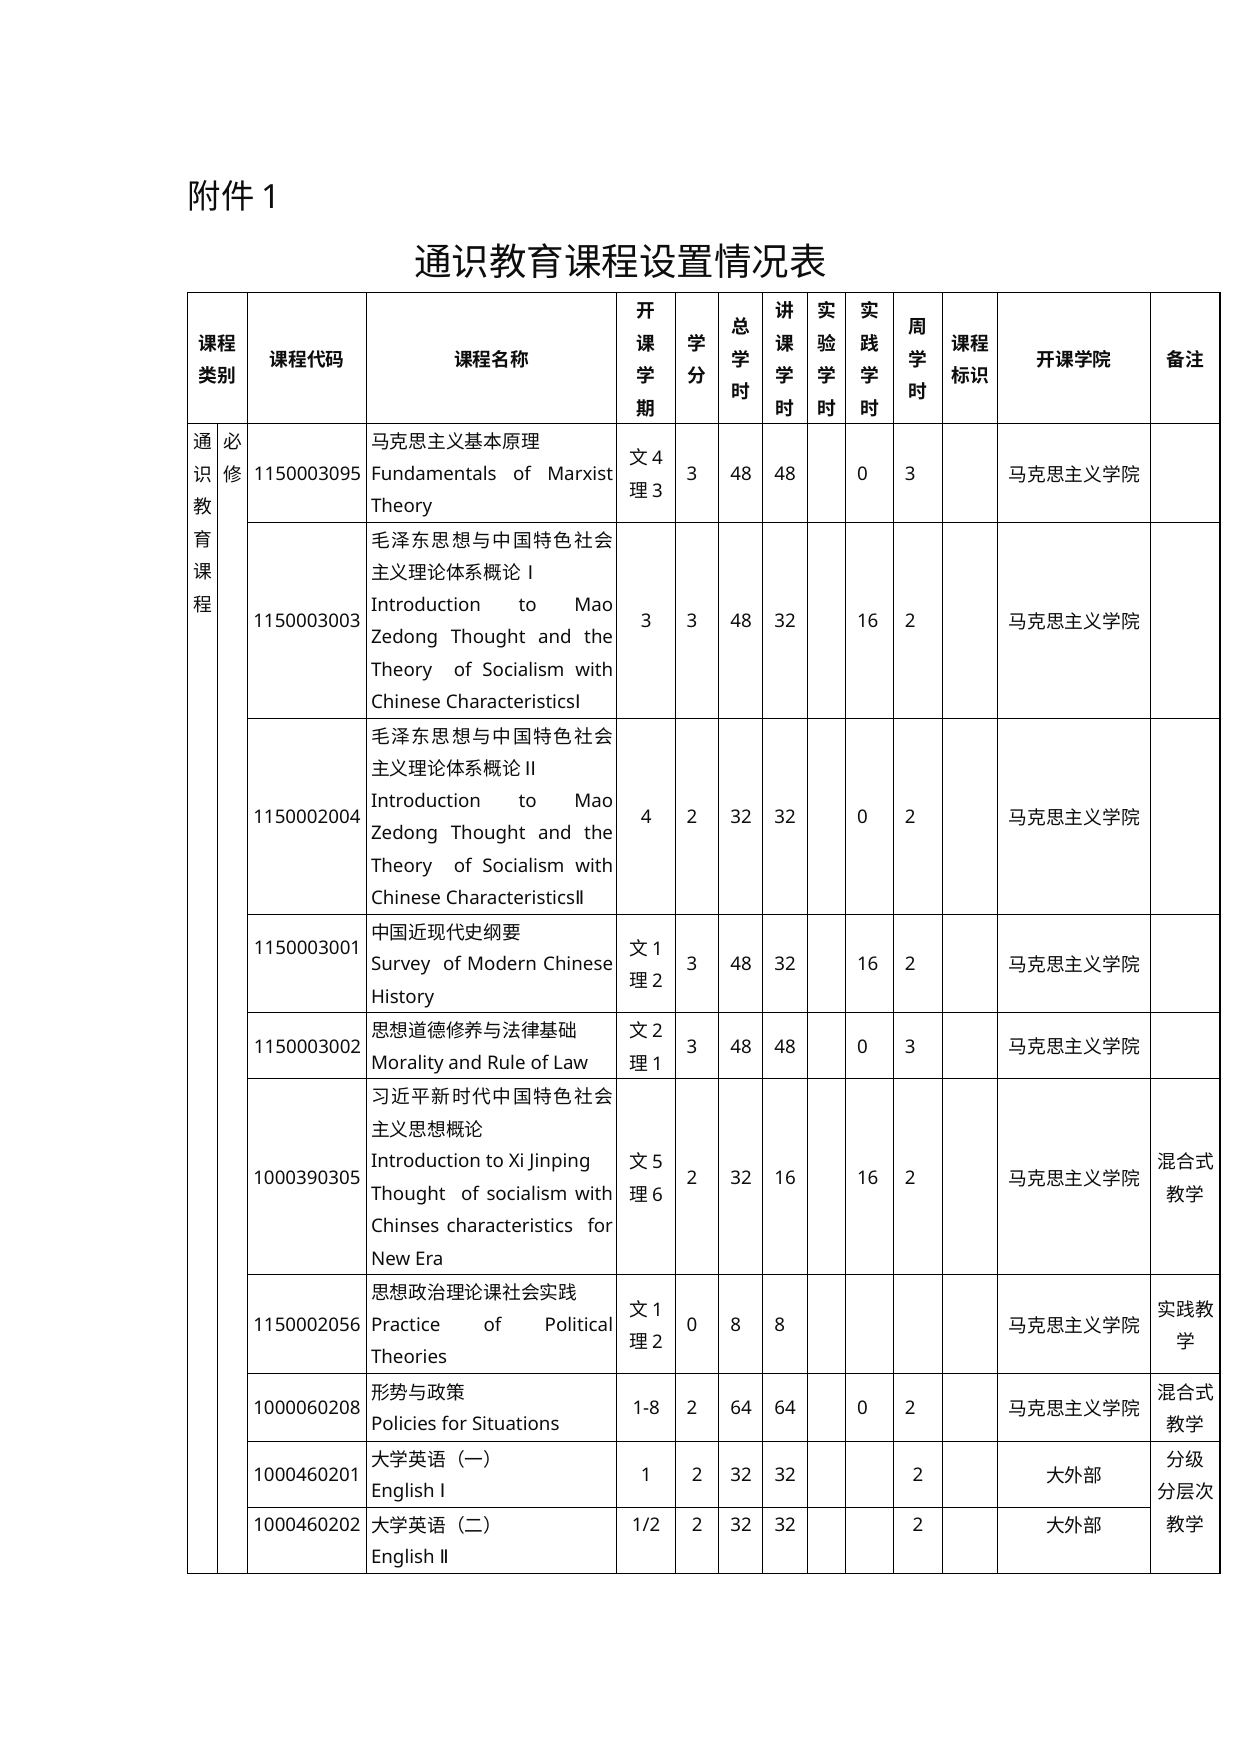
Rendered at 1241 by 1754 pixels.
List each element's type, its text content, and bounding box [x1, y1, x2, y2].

table_cell 3 [894, 1013, 942, 1078]
table_cell 0 [846, 424, 893, 522]
table_cell 48 [719, 424, 762, 522]
table_header 课程名称 [367, 293, 616, 423]
table_cell [808, 719, 845, 914]
table_cell 2 [894, 915, 942, 1012]
table_cell 1 [617, 1442, 675, 1507]
table_cell 实践教学 [1151, 1275, 1219, 1373]
table_header 课程代码 [248, 293, 366, 423]
table_cell [943, 523, 997, 718]
table_cell [1151, 1013, 1219, 1078]
table_cell 32 [763, 915, 807, 1012]
table_cell 0 [846, 1374, 893, 1441]
table_header 课程标识 [943, 293, 997, 423]
table_cell 毛泽东思想与中国特色社会主义理论体系概论Ⅰ Introduction to Mao Zedong Thought and the Theory of Socialism with Chinese CharacteristicsⅠ [367, 523, 616, 718]
table_cell [808, 1013, 845, 1078]
table_cell 马克思主义学院 [998, 1013, 1150, 1078]
table_cell 32 [719, 719, 762, 914]
table_cell 0 [676, 1275, 718, 1373]
table_cell [943, 1013, 997, 1078]
table_cell [943, 1079, 997, 1274]
table_cell 48 [719, 1013, 762, 1078]
table_header 总学时 [719, 293, 762, 423]
table_cell 1000390305 [248, 1079, 366, 1274]
table_cell [943, 1275, 997, 1373]
table_cell [943, 719, 997, 914]
table_cell [808, 1079, 845, 1274]
text 通识教育课程设置情况表 [187, 227, 1053, 292]
table_header 备注 [1151, 293, 1219, 423]
table_cell 大外部 [998, 1442, 1150, 1507]
table_cell 文4 理3 [617, 424, 675, 522]
table_cell 2 [894, 1442, 942, 1507]
table_cell 混合式教学 [1151, 1079, 1219, 1274]
table_cell [808, 1275, 845, 1373]
table_cell [808, 915, 845, 1012]
table_cell 1150003003 [248, 523, 366, 718]
table_cell 2 [676, 1508, 718, 1573]
table_cell 2 [894, 1374, 942, 1441]
table_cell 毛泽东思想与中国特色社会主义理论体系概论Ⅱ Introduction to Mao Zedong Thought and the Theory of Socialism with Chinese CharacteristicsⅡ [367, 719, 616, 914]
table_cell [943, 1508, 997, 1573]
table_cell 1150002004 [248, 719, 366, 914]
table_cell 必修 [218, 424, 247, 1573]
table_cell 8 [763, 1275, 807, 1373]
table_cell 16 [846, 523, 893, 718]
table_cell 分级 分层次教学 [1151, 1442, 1219, 1573]
table_cell [943, 424, 997, 522]
table_cell 2 [894, 1508, 942, 1573]
table_cell 习近平新时代中国特色社会主义思想概论 Introduction to Xi Jinping Thought of socialism with Chinses characteristics for New Era [367, 1079, 616, 1274]
table_cell 马克思主义学院 [998, 424, 1150, 522]
table_cell 0 [846, 719, 893, 914]
table_header 开课学院 [998, 293, 1150, 423]
table_cell 大学英语（二） English Ⅱ [367, 1508, 616, 1573]
table_cell 32 [763, 719, 807, 914]
table_cell 1000460201 [248, 1442, 366, 1507]
table_cell 2 [676, 1079, 718, 1274]
table_cell 马克思主义学院 [998, 719, 1150, 914]
table_cell 中国近现代史纲要 Survey of Modern Chinese History [367, 915, 616, 1012]
table_cell [846, 1508, 893, 1573]
table_cell 64 [719, 1374, 762, 1441]
table_header 实 践 学 时 [846, 293, 893, 423]
table_cell 2 [894, 719, 942, 914]
table_cell 0 [846, 1013, 893, 1078]
table_cell 大学英语（一） English Ⅰ [367, 1442, 616, 1507]
table_cell 马克思主义学院 [998, 1275, 1150, 1373]
table_cell [1151, 523, 1219, 718]
table_cell 1000460202 [248, 1508, 366, 1573]
table_cell [1151, 424, 1219, 522]
table_cell 文1 理2 [617, 915, 675, 1012]
table_cell 大外部 [998, 1508, 1150, 1573]
table_header 开 课 学 期 [617, 293, 675, 423]
table_cell 3 [617, 523, 675, 718]
table_cell 1150003001 [248, 915, 366, 1012]
table_cell 马克思主义学院 [998, 915, 1150, 1012]
table_cell 1150003002 [248, 1013, 366, 1078]
table_cell 1/2 [617, 1508, 675, 1573]
table_cell [943, 915, 997, 1012]
table_cell 形势与政策 Policies for Situations [367, 1374, 616, 1441]
table_header 周 学 时 [894, 293, 942, 423]
table_cell [846, 1275, 893, 1373]
table_cell [943, 1442, 997, 1507]
table_cell 文2 理1 [617, 1013, 675, 1078]
table_cell 1150003095 [248, 424, 366, 522]
table_cell 马克思主义学院 [998, 523, 1150, 718]
table_cell 1150002056 [248, 1275, 366, 1373]
table_header 讲 课 学 时 [763, 293, 807, 423]
table_cell 3 [676, 1013, 718, 1078]
table_cell 32 [763, 523, 807, 718]
table_cell 混合式教学 [1151, 1374, 1219, 1441]
table_cell 2 [894, 1079, 942, 1274]
table_cell 2 [676, 719, 718, 914]
table_cell 通识教育课程 [188, 424, 217, 1573]
table_cell 32 [763, 1508, 807, 1573]
table_cell 32 [719, 1508, 762, 1573]
table_cell 32 [719, 1079, 762, 1274]
table_cell 48 [719, 523, 762, 718]
table_header 实 验 学 时 [808, 293, 845, 423]
table_header 学分 [676, 293, 718, 423]
table_cell 48 [763, 424, 807, 522]
table_cell [808, 1374, 845, 1441]
table_cell [943, 1374, 997, 1441]
table_cell 马克思主义学院 [998, 1079, 1150, 1274]
table_cell 32 [763, 1442, 807, 1507]
table_cell [808, 1442, 845, 1507]
table_cell [846, 1442, 893, 1507]
table_cell 8 [719, 1275, 762, 1373]
table_cell 3 [894, 424, 942, 522]
table_cell 48 [719, 915, 762, 1012]
table_cell 文5 理6 [617, 1079, 675, 1274]
table_cell 16 [846, 915, 893, 1012]
table_cell 思想政治理论课社会实践 Practice of Political Theories [367, 1275, 616, 1373]
table_cell 64 [763, 1374, 807, 1441]
table_cell 3 [676, 424, 718, 522]
table_cell 2 [894, 523, 942, 718]
table_cell 马克思主义学院 [998, 1374, 1150, 1441]
table_cell 思想道德修养与法律基础 Morality and Rule of Law [367, 1013, 616, 1078]
table_cell 48 [763, 1013, 807, 1078]
table_cell 2 [676, 1442, 718, 1507]
table_cell 16 [763, 1079, 807, 1274]
table_cell 1-8 [617, 1374, 675, 1441]
table_cell [808, 1508, 845, 1573]
table_cell 马克思主义基本原理 Fundamentals of Marxist Theory [367, 424, 616, 522]
table_cell 3 [676, 523, 718, 718]
table_cell [1151, 719, 1219, 914]
table_header 课程 类别 [188, 293, 247, 423]
table_cell 1000060208 [248, 1374, 366, 1441]
table_cell 2 [676, 1374, 718, 1441]
text 附件1 [187, 162, 1164, 227]
table_cell [808, 523, 845, 718]
table_cell 4 [617, 719, 675, 914]
table_cell 16 [846, 1079, 893, 1274]
table_cell [808, 424, 845, 522]
table_cell 文1 理2 [617, 1275, 675, 1373]
table_cell [1151, 915, 1219, 1012]
table_cell 3 [676, 915, 718, 1012]
table_cell 32 [719, 1442, 762, 1507]
table_cell [894, 1275, 942, 1373]
